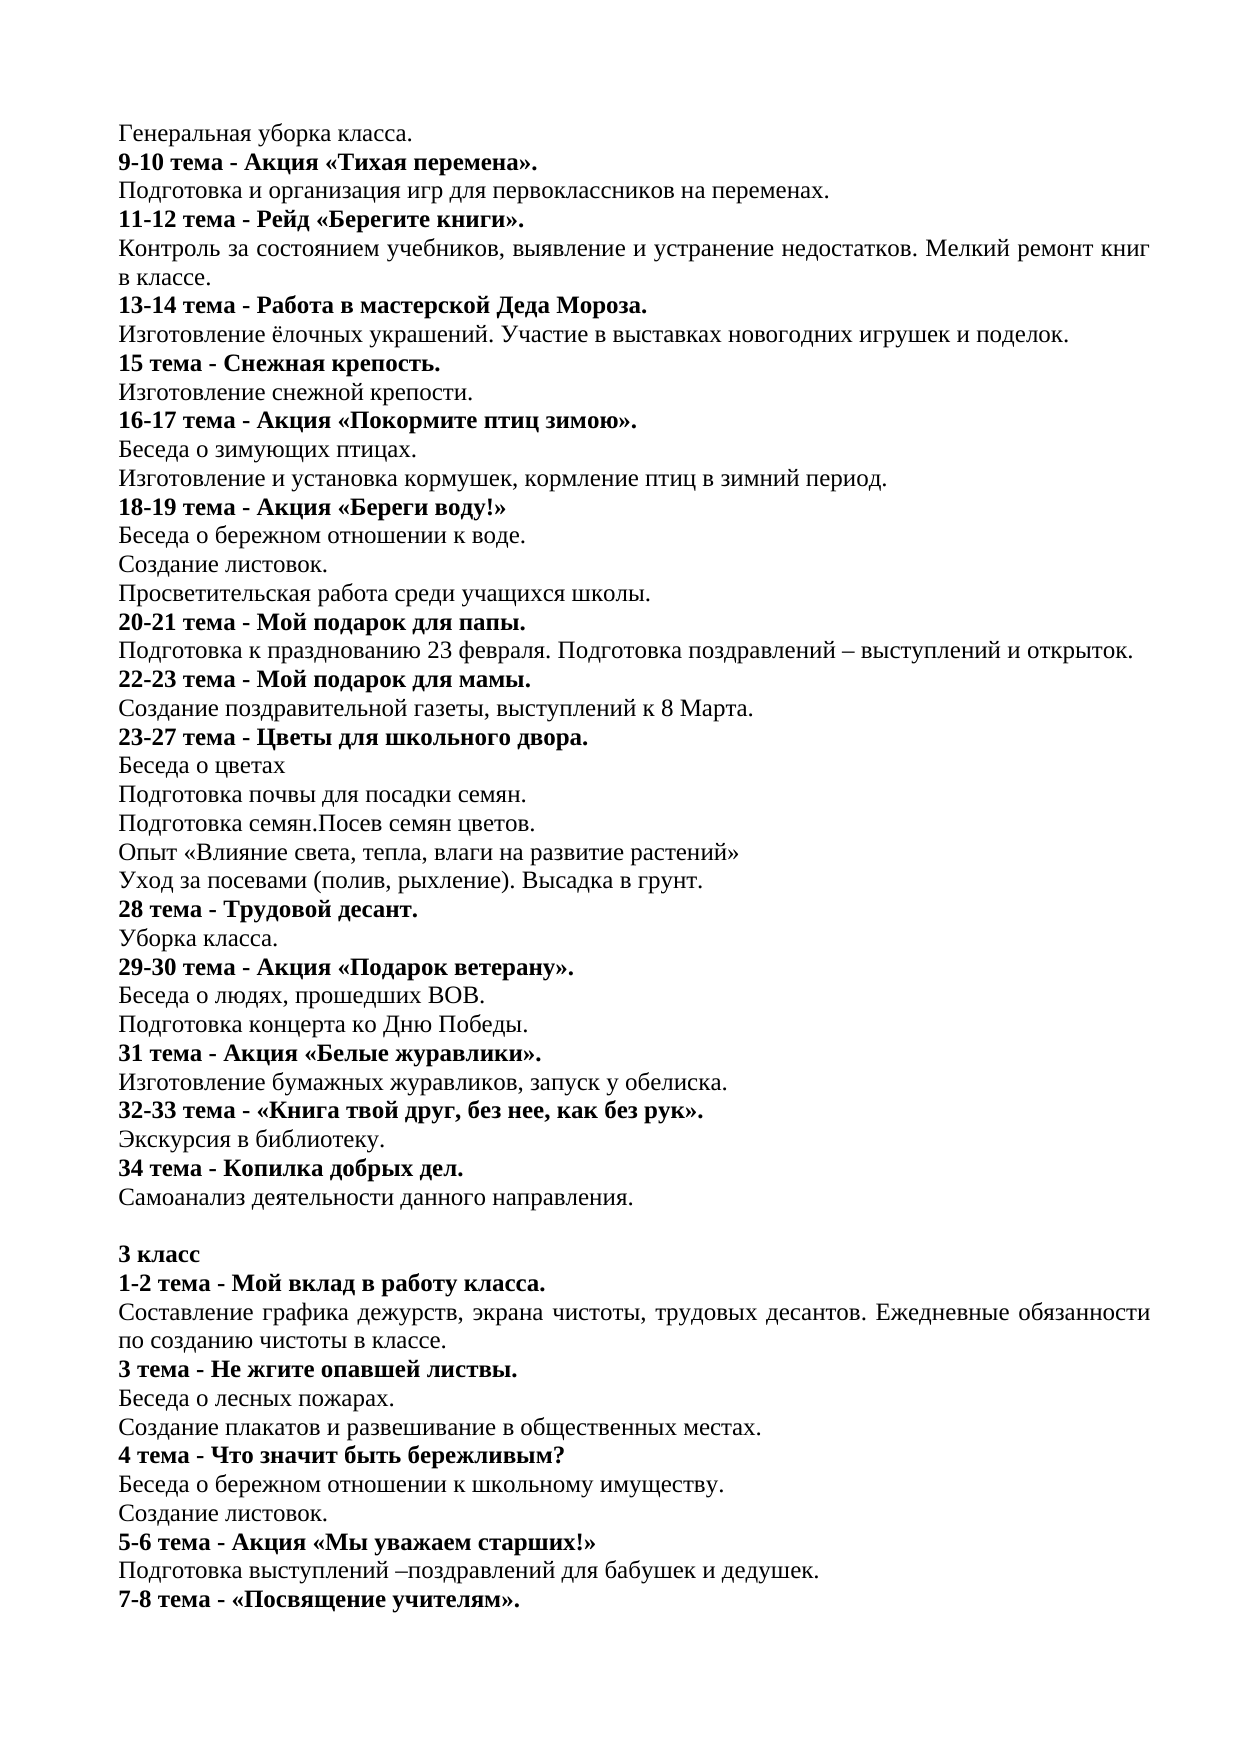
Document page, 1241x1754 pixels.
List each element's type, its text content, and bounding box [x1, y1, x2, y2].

text Самоанализ деятельности данного направления. [118, 1182, 1152, 1211]
text 15 тема - Снежная крепость. [118, 348, 1152, 377]
text Изготовление ёлочных украшений. Участие в выставках новогодних игрушек и поделок. [118, 319, 1152, 348]
text Уборка класса. [118, 923, 1152, 952]
text 22-23 тема - Мой подарок для мамы. [118, 664, 1152, 693]
text Просветительская работа среди учащихся школы. [118, 578, 1152, 607]
text Уход за посевами (полив, рыхление). Высадка в грунт. [118, 866, 1152, 894]
text Беседа о лесных пожарах. [118, 1383, 1152, 1412]
text 13-14 тема - Работа в мастерской Деда Мороза. [118, 291, 1152, 319]
text Беседа о цветах [118, 751, 1152, 779]
text Беседа о бережном отношении к воде. [118, 521, 1152, 549]
text Изготовление и установка кормушек, кормление птиц в зимний период. [118, 463, 1152, 492]
text Беседа о бережном отношении к школьному имуществу. [118, 1469, 1152, 1498]
text 29-30 тема - Акция «Подарок ветерану». [118, 952, 1152, 981]
text Подготовка семян.Посев семян цветов. [118, 808, 1152, 837]
text Подготовка выступлений –поздравлений для бабушек и дедушек. [118, 1556, 1152, 1584]
text 16-17 тема - Акция «Покормите птиц зимою». [118, 406, 1152, 434]
text Подготовка концерта ко Дню Победы. [118, 1009, 1152, 1038]
text Контроль за состоянием учебников, выявление и устранение недостатков. Мелкий ремонт книг в классе. [118, 233, 1152, 291]
text Экскурсия в библиотеку. [118, 1124, 1152, 1153]
text Генеральная уборка класса. [118, 118, 1152, 147]
text Создание поздравительной газеты, выступлений к 8 Марта. [118, 693, 1152, 722]
text 3 тема - Не жгите опавшей листвы. [118, 1354, 1152, 1383]
text Подготовка к празднованию 23 февраля. Подготовка поздравлений – выступлений и открыток. [118, 636, 1152, 664]
text 5-6 тема - Акция «Мы уважаем старших!» [118, 1527, 1152, 1556]
text 20-21 тема - Мой подарок для папы. [118, 607, 1152, 636]
text 34 тема - Копилка добрых дел. [118, 1153, 1152, 1182]
text 9-10 тема - Акция «Тихая перемена». [118, 147, 1152, 176]
text Изготовление бумажных журавликов, запуск у обелиска. [118, 1067, 1152, 1096]
text Создание листовок. [118, 1498, 1152, 1527]
text 18-19 тема - Акция «Береги воду!» [118, 492, 1152, 521]
text Подготовка почвы для посадки семян. [118, 779, 1152, 808]
text 3 класс [118, 1211, 1152, 1268]
text 4 тема - Что значит быть бережливым? [118, 1441, 1152, 1469]
text Беседа о зимующих птицах. [118, 434, 1152, 463]
text 23-27 тема - Цветы для школьного двора. [118, 722, 1152, 751]
text Беседа о людях, прошедших ВОВ. [118, 981, 1152, 1009]
text 7-8 тема - «Посвящение учителям». [118, 1584, 1152, 1613]
text 28 тема - Трудовой десант. [118, 894, 1152, 923]
text Создание плакатов и развешивание в общественных местах. [118, 1412, 1152, 1441]
text Составление графика дежурств, экрана чистоты, трудовых десантов. Ежедневные обязанности по созданию чистоты в классе. [118, 1297, 1152, 1354]
text 31 тема - Акция «Белые журавлики». [118, 1038, 1152, 1067]
text Подготовка и организация игр для первоклассников на переменах. [118, 176, 1152, 204]
text Опыт «Влияние света, тепла, влаги на развитие растений» [118, 837, 1152, 866]
text Изготовление снежной крепости. [118, 377, 1152, 406]
text 32-33 тема - «Книга твой друг, без нее, как без рук». [118, 1096, 1152, 1124]
text 1-2 тема - Мой вклад в работу класса. [118, 1268, 1152, 1297]
text 11-12 тема - Рейд «Берегите книги». [118, 204, 1152, 233]
text Создание листовок. [118, 549, 1152, 578]
